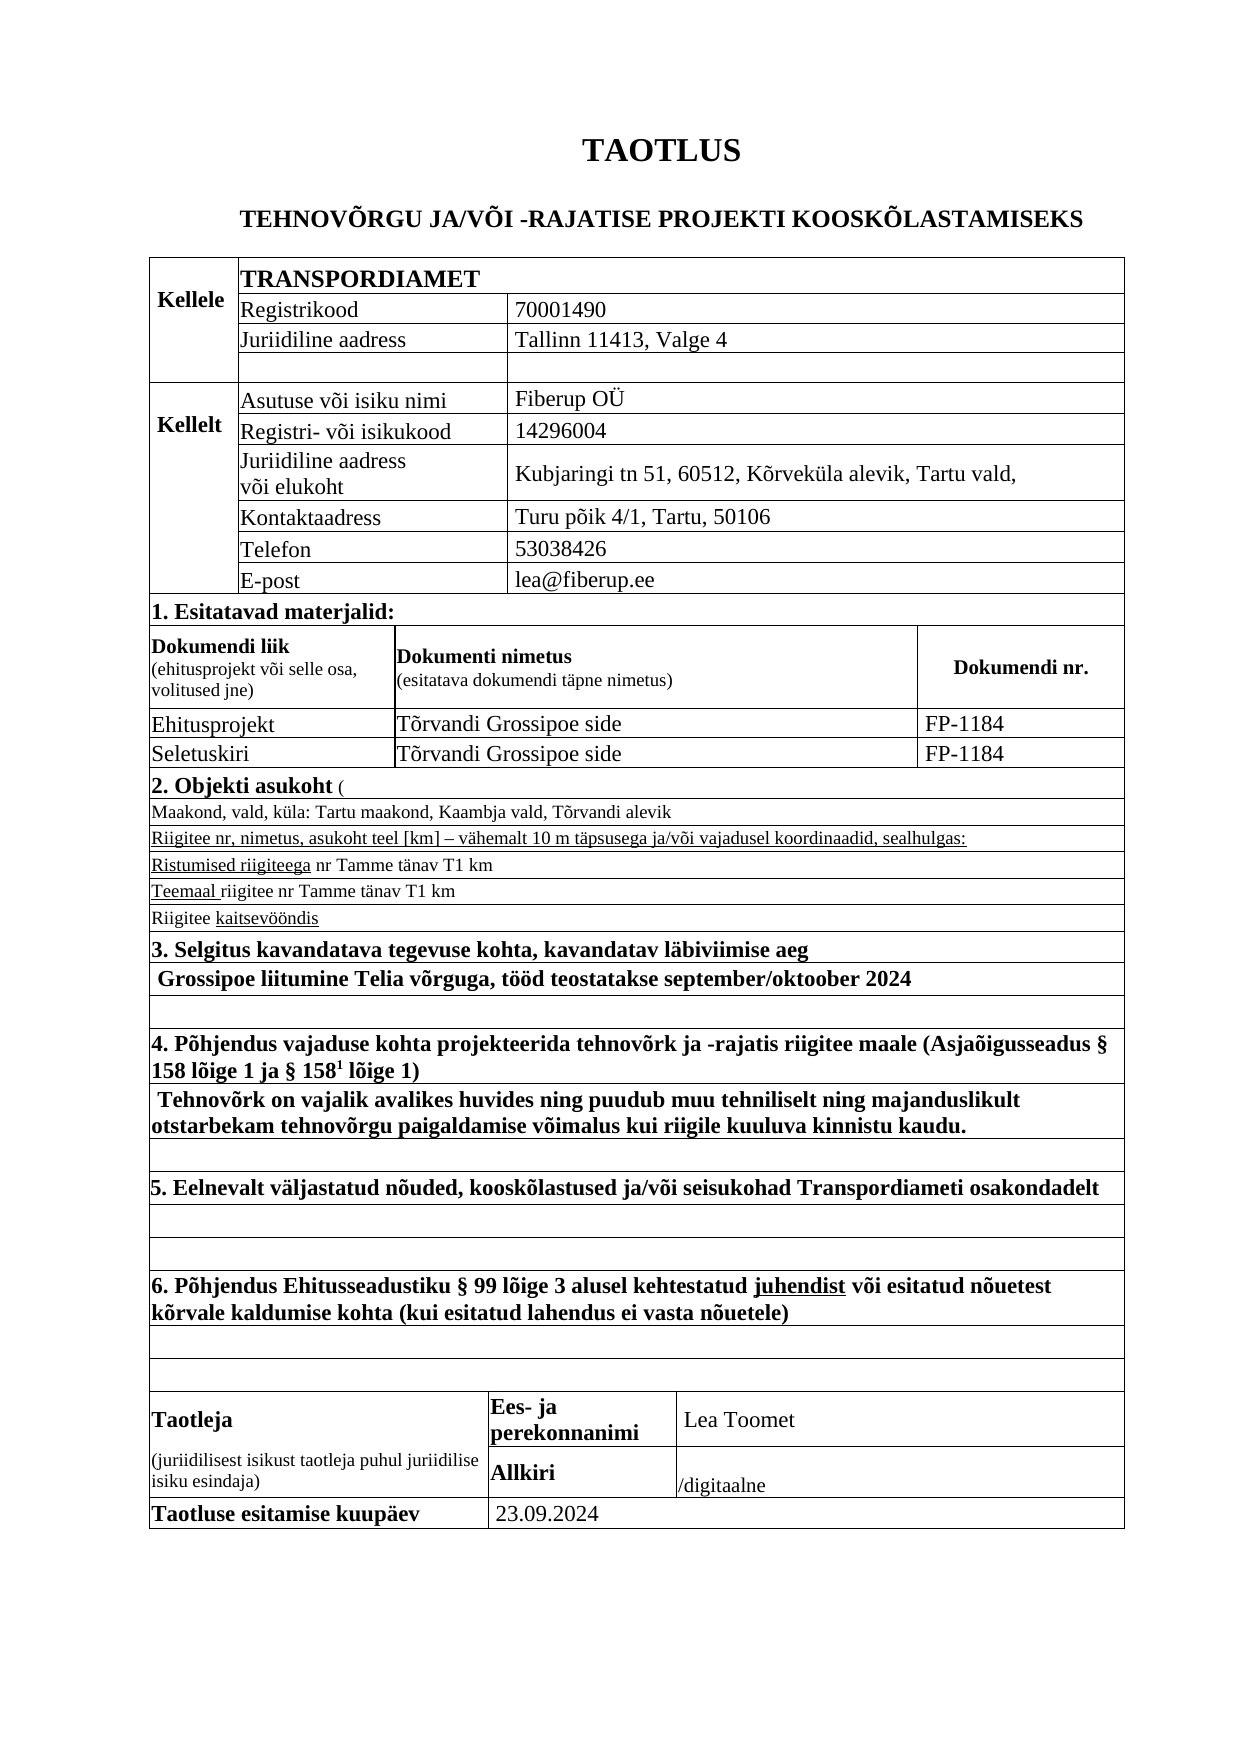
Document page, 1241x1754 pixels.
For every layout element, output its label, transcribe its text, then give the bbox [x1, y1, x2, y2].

table_cell [150, 1205, 1124, 1237]
table_cell Teemaal riigitee nr Tamme tänav T1 km [150, 879, 1124, 904]
table_cell Asutuse või isiku nimi [239, 383, 507, 413]
table_cell Maakond, vald, küla: Tartu maakond, Kaambja vald, Tõrvandi alevik [150, 799, 1124, 824]
table_cell [150, 1139, 1124, 1171]
table_cell Kellelt [150, 383, 238, 593]
table_cell Tõrvandi Grossipoe side [396, 738, 917, 767]
table_cell Ristumised riigiteega nr Tamme tänav T1 km [150, 852, 1124, 878]
table_cell Allkiri [489, 1447, 676, 1497]
text TAOTLUS [177, 130, 1146, 168]
table_cell Tõrvandi Grossipoe side [396, 709, 917, 737]
table_cell 4. Põhjendus vajaduse kohta projekteerida tehnovõrk ja -rajatis riigitee maale (Asjaõigusseadus § 158 lõige 1 ja § 1581 lõige 1) [150, 1029, 1124, 1083]
table_cell Dokumendi nr. [918, 626, 1124, 707]
table_cell Riigitee nr, nimetus, asukoht teel [km] – vähemalt 10 m täpsusega ja/või vajadusel koordinaadid, sealhulgas: [150, 826, 1124, 851]
table_cell lea@fiberup.ee [508, 563, 1124, 593]
table_cell (juriidilisest isikust taotleja puhul juriidilise isiku esindaja) [150, 1446, 488, 1497]
table_header TRANSPORDIAMET [239, 258, 1124, 293]
table_cell Lea Toomet [677, 1392, 1124, 1446]
table_cell Riigitee kaitsevööndis [150, 905, 1124, 931]
table_cell [150, 1326, 1124, 1358]
table_cell Dokumenti nimetus (esitatava dokumendi täpne nimetus) [396, 626, 917, 707]
table_cell Taotluse esitamise kuupäev [150, 1498, 488, 1528]
table_cell E-post [239, 563, 507, 593]
table_cell [508, 353, 1124, 382]
table_cell 23.09.2024 [489, 1498, 1124, 1528]
table_cell Tehnovõrk on vajalik avalikes huvides ning puudub muu tehniliselt ning majanduslikult otstarbekam tehnovõrgu paigaldamise võimalus kui riigile kuuluva kinnistu kaudu. [150, 1084, 1124, 1138]
table_cell 5. Eelnevalt väljastatud nõuded, kooskõlastused ja/või seisukohad Transpordiameti osakondadelt [150, 1172, 1124, 1204]
table_cell Grossipoe liitumine Telia võrguga, tööd teostatakse september/oktoober 2024 [150, 963, 1124, 995]
table_cell 6. Põhjendus Ehitusseadustiku § 99 lõige 3 alusel kehtestatud juhendist või esitatud nõuetest kõrvale kaldumise kohta (kui esitatud lahendus ei vasta nõuetele) [150, 1271, 1124, 1325]
table_cell Juriidiline aadress [239, 324, 507, 352]
table_cell [150, 996, 1124, 1028]
table_cell Ehitusprojekt [150, 709, 394, 737]
table_cell Seletuskiri [150, 738, 394, 767]
table_cell [150, 1359, 1124, 1391]
table_cell FP-1184 [918, 709, 1124, 737]
table_cell 1. Esitatavad materjalid: [150, 594, 1124, 624]
table_cell Dokumendi liik (ehitusprojekt või selle osa, volitused jne) [150, 626, 394, 707]
table_cell Tallinn 11413, Valge 4 [508, 324, 1124, 352]
table_cell /digitaalne [677, 1447, 1124, 1497]
table_cell [239, 353, 507, 382]
table_header Kellele [150, 258, 238, 382]
table_cell Kubjaringi tn 51, 60512, Kõrveküla alevik, Tartu vald, [508, 445, 1124, 499]
table_cell 2. Objekti asukoht ( [150, 768, 1124, 798]
text TEHNOVÕRGU JA/VÕI -RAJATISE PROJEKTI KOOSKÕLASTAMISEKS [177, 204, 1146, 233]
table_cell Ees- ja perekonnanimi [489, 1392, 676, 1446]
table_cell Juriidiline aadress või elukoht [239, 445, 507, 499]
table_cell 14296004 [508, 414, 1124, 444]
table_cell Registri- või isikukood [239, 414, 507, 444]
table_cell 3. Selgitus kavandatava tegevuse kohta, kavandatav läbiviimise aeg [150, 932, 1124, 962]
table_cell Taotleja [150, 1392, 488, 1446]
table_cell FP-1184 [918, 738, 1124, 767]
table_cell 70001490 [508, 294, 1124, 322]
table_cell Registrikood [239, 294, 507, 322]
table_cell Fiberup OÜ [508, 383, 1124, 413]
table_cell 53038426 [508, 532, 1124, 562]
table_cell [150, 1238, 1124, 1269]
table_cell Turu põik 4/1, Tartu, 50106 [508, 501, 1124, 531]
table_cell Kontaktaadress [239, 501, 507, 531]
table_cell Telefon [239, 532, 507, 562]
